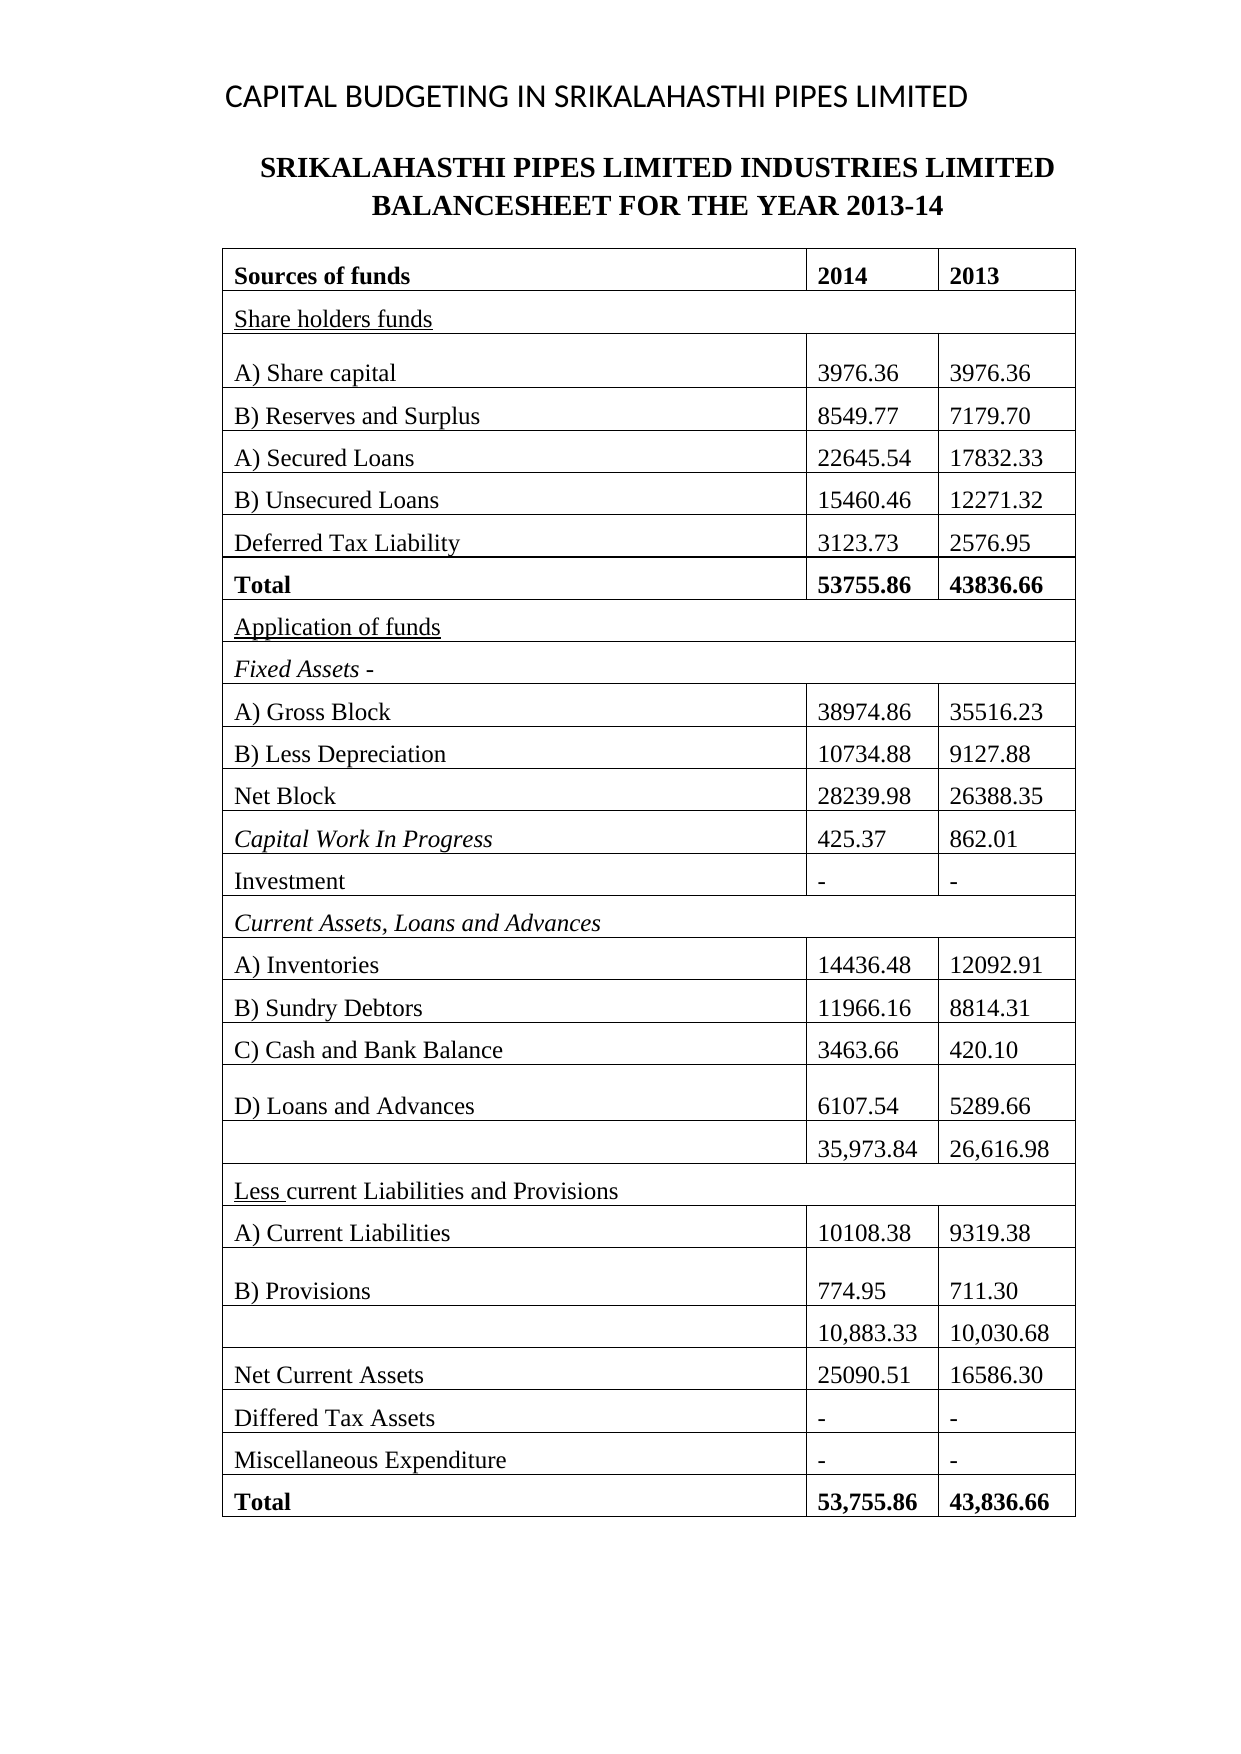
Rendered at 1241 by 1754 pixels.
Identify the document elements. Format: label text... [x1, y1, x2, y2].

table_cell Total [223, 558, 806, 599]
table_cell A) Inventories [223, 938, 806, 979]
table_cell A) Gross Block [223, 684, 806, 726]
table_cell Miscellaneous Expenditure [223, 1433, 806, 1474]
table_cell Net Current Assets [223, 1348, 806, 1389]
table_cell 862.01 [939, 811, 1075, 852]
table_cell Share holders funds [223, 291, 1075, 332]
table_cell 10108.38 [807, 1206, 938, 1247]
table_header 2013 [939, 249, 1075, 290]
table_cell C) Cash and Bank Balance [223, 1023, 806, 1064]
table_cell Total [223, 1475, 806, 1516]
table_cell 38974.86 [807, 684, 938, 726]
table_cell A) Share capital [223, 334, 806, 387]
table_cell [223, 1306, 806, 1347]
table_cell 3123.73 [807, 515, 938, 556]
table_cell - [807, 1390, 938, 1432]
table_cell 3976.36 [939, 334, 1075, 387]
table_cell 9319.38 [939, 1206, 1075, 1247]
table_cell 12092.91 [939, 938, 1075, 979]
table_cell Current Assets, Loans and Advances [223, 896, 1075, 937]
table_cell 420.10 [939, 1023, 1075, 1064]
table_cell 16586.30 [939, 1348, 1075, 1389]
table_cell 711.30 [939, 1248, 1075, 1305]
table_cell 28239.98 [807, 769, 938, 810]
table_cell 26,616.98 [939, 1121, 1075, 1162]
table_cell 53755.86 [807, 558, 938, 599]
table_cell 26388.35 [939, 769, 1075, 810]
text SRIKALAHASTHI PIPES LIMITED INDUSTRIES LIMITED BALANCESHEET FOR THE YEAR 2013-14 [225, 150, 1090, 222]
table_cell 35,973.84 [807, 1121, 938, 1162]
table_cell Application of funds [223, 600, 1075, 641]
table_cell 35516.23 [939, 684, 1075, 726]
table_cell 8549.77 [807, 388, 938, 429]
table_cell 10,030.68 [939, 1306, 1075, 1347]
table_cell A) Current Liabilities [223, 1206, 806, 1247]
table_cell [223, 1121, 806, 1162]
table_cell 2576.95 [939, 515, 1075, 556]
table_cell B) Reserves and Surplus [223, 388, 806, 429]
table_cell Capital Work In Progress [223, 811, 806, 852]
table_cell 7179.70 [939, 388, 1075, 429]
table_cell - [939, 1433, 1075, 1474]
table_cell A) Secured Loans [223, 431, 806, 472]
table_cell 53,755.86 [807, 1475, 938, 1516]
table_cell 11966.16 [807, 980, 938, 1022]
table_cell 3976.36 [807, 334, 938, 387]
table_cell 3463.66 [807, 1023, 938, 1064]
table_cell 14436.48 [807, 938, 938, 979]
table_cell B) Provisions [223, 1248, 806, 1305]
table_cell 25090.51 [807, 1348, 938, 1389]
table_cell 17832.33 [939, 431, 1075, 472]
table_cell Deferred Tax Liability [223, 515, 806, 556]
table_cell 12271.32 [939, 473, 1075, 514]
table_cell 5289.66 [939, 1065, 1075, 1120]
table_cell 15460.46 [807, 473, 938, 514]
table_cell - [939, 1390, 1075, 1432]
table_cell 43,836.66 [939, 1475, 1075, 1516]
table_cell Net Block [223, 769, 806, 810]
table_cell Differed Tax Assets [223, 1390, 806, 1432]
table_header Sources of funds [223, 249, 806, 290]
table_cell - [807, 1433, 938, 1474]
table_cell B) Less Depreciation [223, 727, 806, 768]
table_cell 10734.88 [807, 727, 938, 768]
table_cell 22645.54 [807, 431, 938, 472]
table_cell Less current Liabilities and Provisions [223, 1164, 1075, 1205]
table_cell 8814.31 [939, 980, 1075, 1022]
table_cell B) Sundry Debtors [223, 980, 806, 1022]
table_cell - [807, 854, 938, 895]
table_cell Investment [223, 854, 806, 895]
table_cell 43836.66 [939, 558, 1075, 599]
table_cell 774.95 [807, 1248, 938, 1305]
table_cell 425.37 [807, 811, 938, 852]
table_cell D) Loans and Advances [223, 1065, 806, 1120]
table_cell 10,883.33 [807, 1306, 938, 1347]
table_cell Fixed Assets - [223, 642, 1075, 683]
table_cell B) Unsecured Loans [223, 473, 806, 514]
table_cell 6107.54 [807, 1065, 938, 1120]
table_cell 9127.88 [939, 727, 1075, 768]
table_header 2014 [807, 249, 938, 290]
table_cell - [939, 854, 1075, 895]
